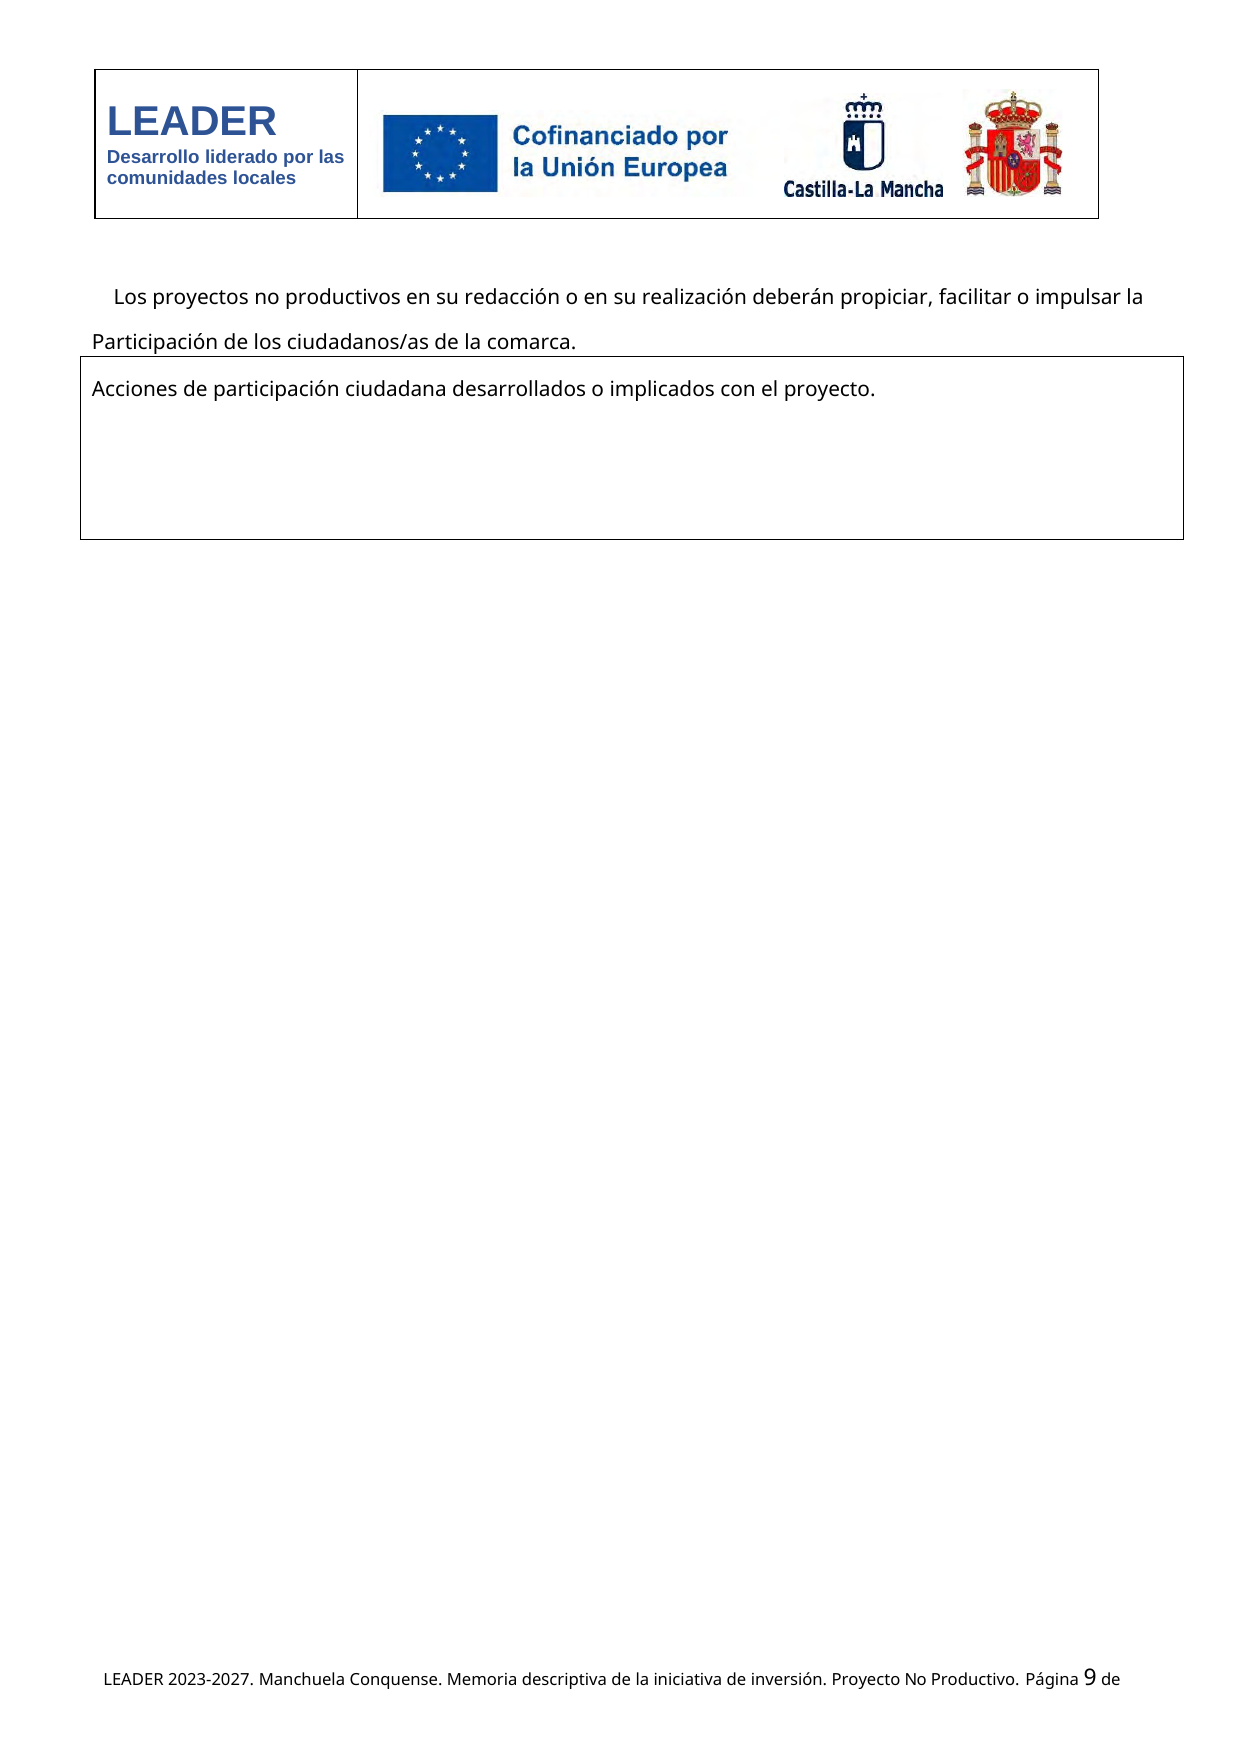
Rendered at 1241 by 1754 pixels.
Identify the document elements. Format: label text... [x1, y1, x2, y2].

picture [784, 93, 943, 197]
text Los proyectos no productivos en su redacción o en su realización deberán propiciar, facilitar o impulsar la [92, 282, 1180, 310]
text Participación de los ciudadanos/as de la comarca. [92, 327, 1180, 356]
picture [962, 89, 1063, 197]
table_header Acciones de participación ciudadana desarrollados o implicados con el proyecto. [81, 357, 1183, 539]
picture [369, 110, 780, 197]
